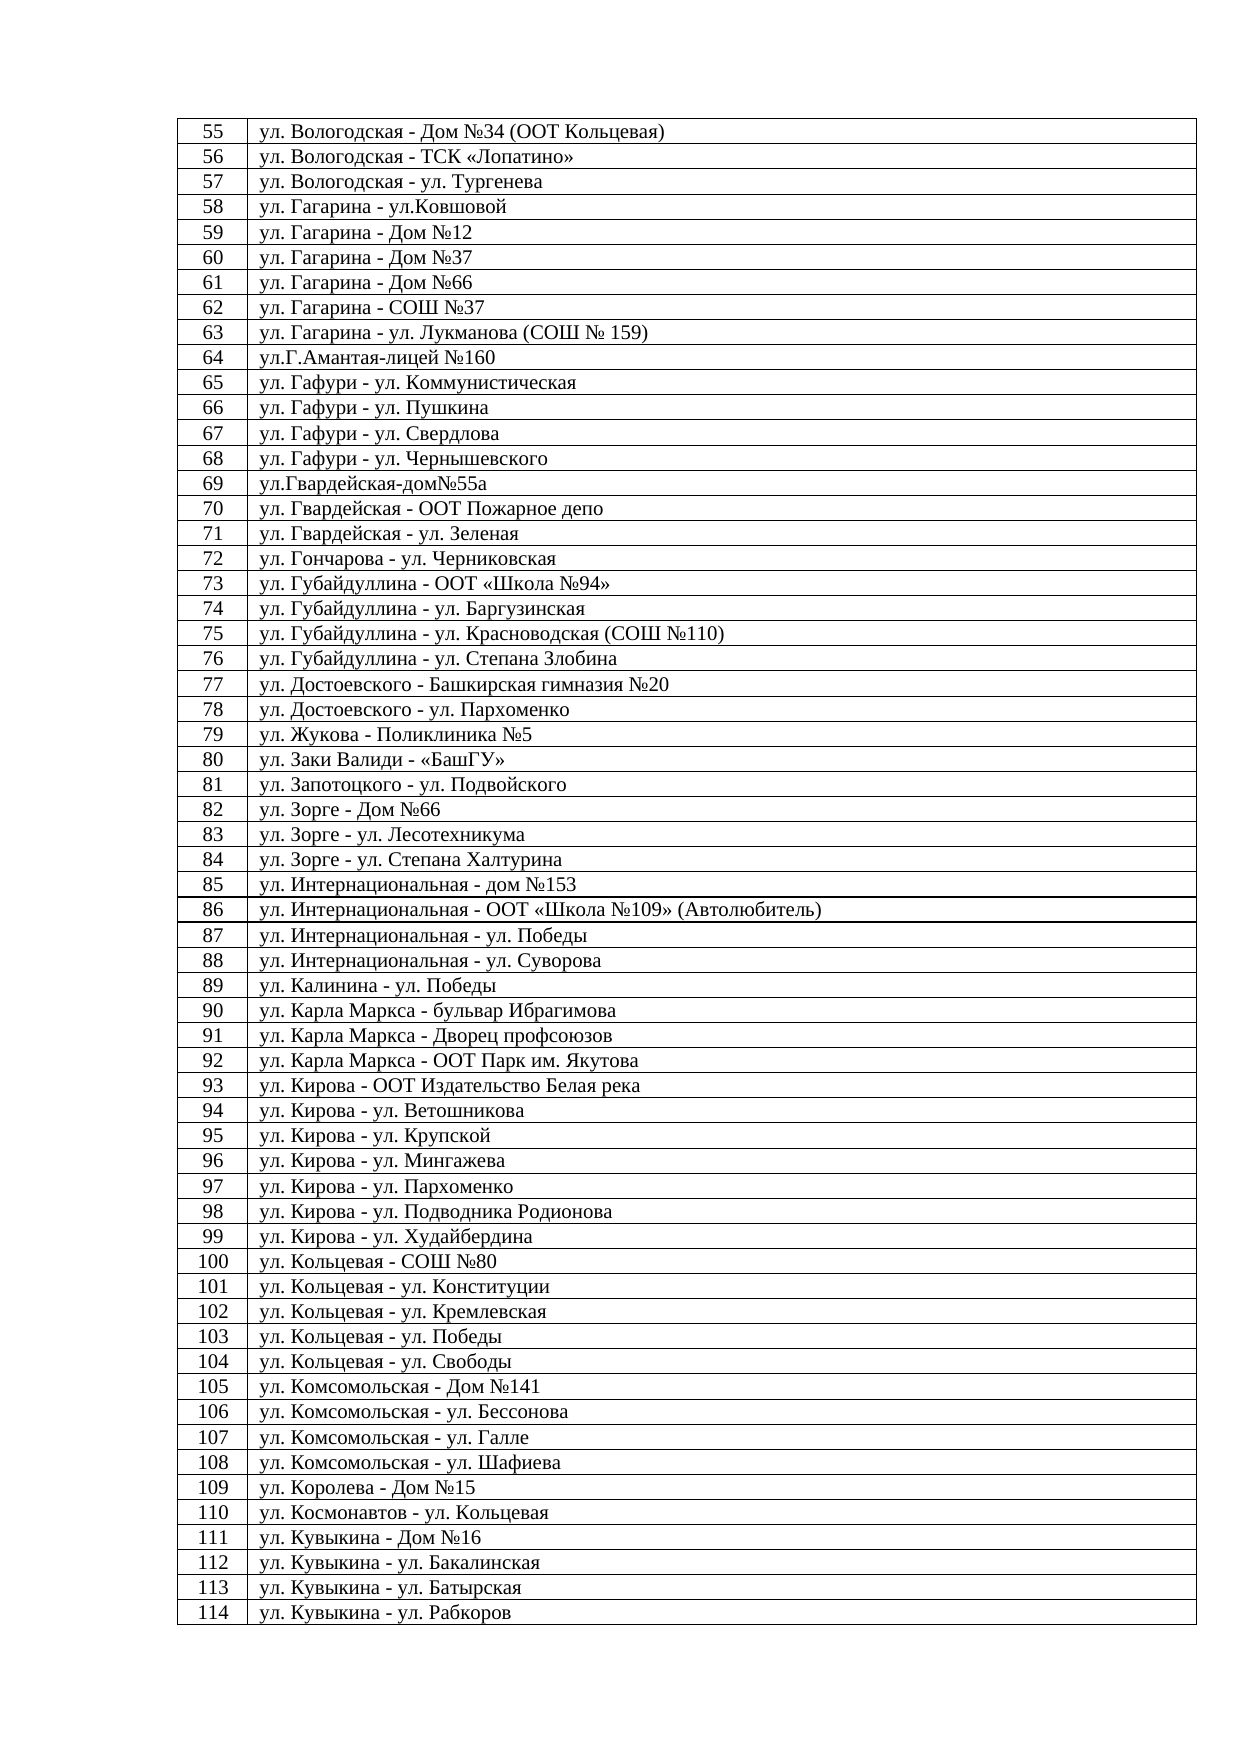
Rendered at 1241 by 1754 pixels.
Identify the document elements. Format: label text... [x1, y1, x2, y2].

table_cell 82 [178, 797, 247, 821]
table_cell 78 [178, 697, 247, 721]
table_cell ул. Кирова - ООТ Издательство Белая река [248, 1073, 1196, 1097]
table_cell 76 [178, 646, 247, 670]
table_cell 74 [178, 596, 247, 620]
table_cell 103 [178, 1324, 247, 1348]
table_cell ул. Вологодская - Дом №34 (ООТ Кольцевая) [248, 119, 1196, 143]
table_cell 61 [178, 270, 247, 294]
table_cell 113 [178, 1575, 247, 1599]
table_cell ул. Комсомольская - ул. Галле [248, 1425, 1196, 1449]
table_cell 56 [178, 144, 247, 168]
table_cell ул. Гагарина - Дом №12 [248, 220, 1196, 244]
table_cell ул. Гагарина - Дом №66 [248, 270, 1196, 294]
table_cell ул. Зорге - ул. Степана Халтурина [248, 847, 1196, 871]
table_cell ул. Кирова - ул. Подводника Родионова [248, 1199, 1196, 1223]
table_cell ул. Кирова - ул. Крупской [248, 1123, 1196, 1147]
table_cell ул. Кувыкина - ул. Бакалинская [248, 1550, 1196, 1574]
table_cell 88 [178, 948, 247, 972]
table_cell 87 [178, 923, 247, 947]
table_cell ул. Интернациональная - ООТ «Школа №109» (Автолюбитель) [248, 898, 1196, 921]
table_cell 65 [178, 370, 247, 394]
table_cell ул. Кирова - ул. Ветошникова [248, 1098, 1196, 1122]
table_cell ул. Кирова - ул. Худайбердина [248, 1224, 1196, 1248]
table_cell ул. Гагарина - ул.Ковшовой [248, 195, 1196, 218]
table_cell 79 [178, 722, 247, 746]
table_cell ул. Вологодская - ул. Тургенева [248, 169, 1196, 193]
table_cell 102 [178, 1299, 247, 1323]
table_cell ул. Кольцевая - ул. Победы [248, 1324, 1196, 1348]
table_cell 107 [178, 1425, 247, 1449]
table_cell ул. Кольцевая - ул. Конституции [248, 1274, 1196, 1298]
table_cell 94 [178, 1098, 247, 1122]
table_cell ул. Гафури - ул. Чернышевского [248, 446, 1196, 469]
table_cell 71 [178, 521, 247, 545]
table_cell 110 [178, 1500, 247, 1524]
table_cell 73 [178, 571, 247, 595]
table_cell ул. Кирова - ул. Мингажева [248, 1149, 1196, 1172]
table_cell 95 [178, 1123, 247, 1147]
table_cell ул. Кувыкина - ул. Батырская [248, 1575, 1196, 1599]
table_cell ул. Зорге - Дом №66 [248, 797, 1196, 821]
table_cell 83 [178, 822, 247, 846]
table_cell 93 [178, 1073, 247, 1097]
table_cell 67 [178, 420, 247, 444]
table_cell ул. Карла Маркса - ООТ Парк им. Якутова [248, 1048, 1196, 1072]
table_cell 81 [178, 772, 247, 796]
table_cell 114 [178, 1600, 247, 1624]
table_cell 55 [178, 119, 247, 143]
table_cell 89 [178, 973, 247, 997]
table_cell ул.Гвардейская-дом№55а [248, 471, 1196, 495]
table_cell ул. Достоевского - Башкирская гимназия №20 [248, 671, 1196, 696]
table_cell ул. Кирова - ул. Пархоменко [248, 1174, 1196, 1198]
table_cell ул. Запотоцкого - ул. Подвойского [248, 772, 1196, 796]
table_cell ул. Губайдуллина - ул. Баргузинская [248, 596, 1196, 620]
table_cell ул. Интернациональная - дом №153 [248, 872, 1196, 896]
table_cell 111 [178, 1525, 247, 1549]
table_cell ул. Кувыкина - Дом №16 [248, 1525, 1196, 1549]
table_cell ул. Кувыкина - ул. Рабкоров [248, 1600, 1196, 1624]
table_cell ул. Жукова - Поликлиника №5 [248, 722, 1196, 746]
table_cell ул. Гагарина - Дом №37 [248, 245, 1196, 269]
table_cell 86 [178, 898, 247, 921]
table_cell ул. Кольцевая - СОШ №80 [248, 1249, 1196, 1273]
table_cell 85 [178, 872, 247, 896]
table_cell ул.Г.Амантая-лицей №160 [248, 345, 1196, 369]
table_cell 90 [178, 998, 247, 1022]
table_cell ул. Гагарина - ул. Лукманова (СОШ № 159) [248, 320, 1196, 344]
table_cell 98 [178, 1199, 247, 1223]
table_cell 58 [178, 195, 247, 218]
table_cell 97 [178, 1174, 247, 1198]
table_cell ул. Карла Маркса - Дворец профсоюзов [248, 1023, 1196, 1047]
table_cell ул. Губайдуллина - ул. Степана Злобина [248, 646, 1196, 670]
table_cell ул. Кольцевая - ул. Свободы [248, 1349, 1196, 1373]
table_cell 92 [178, 1048, 247, 1072]
table_cell ул. Гончарова - ул. Черниковская [248, 546, 1196, 570]
table_cell ул. Гвардейская - ООТ Пожарное депо [248, 496, 1196, 520]
table_cell 60 [178, 245, 247, 269]
table_cell 96 [178, 1149, 247, 1172]
table_cell ул. Губайдуллина - ул. Красноводская (СОШ №110) [248, 621, 1196, 645]
table_cell 77 [178, 671, 247, 696]
table_cell ул. Королева - Дом №15 [248, 1475, 1196, 1499]
table_cell ул. Вологодская - ТСК «Лопатино» [248, 144, 1196, 168]
table_cell 62 [178, 295, 247, 319]
table_cell ул. Зорге - ул. Лесотехникума [248, 822, 1196, 846]
table_cell ул. Губайдуллина - ООТ «Школа №94» [248, 571, 1196, 595]
table_cell 66 [178, 395, 247, 419]
table_cell ул. Карла Маркса - бульвар Ибрагимова [248, 998, 1196, 1022]
table_cell 99 [178, 1224, 247, 1248]
table_cell ул. Гафури - ул. Свердлова [248, 420, 1196, 444]
table_cell 80 [178, 747, 247, 771]
table_cell 63 [178, 320, 247, 344]
table_cell 68 [178, 446, 247, 469]
table_cell 57 [178, 169, 247, 193]
table_cell ул. Заки Валиди - «БашГУ» [248, 747, 1196, 771]
table_cell ул. Комсомольская - ул. Шафиева [248, 1450, 1196, 1474]
table_cell 69 [178, 471, 247, 495]
table_cell 70 [178, 496, 247, 520]
table_cell 91 [178, 1023, 247, 1047]
table_cell ул. Комсомольская - Дом №141 [248, 1374, 1196, 1398]
table_cell ул. Гагарина - СОШ №37 [248, 295, 1196, 319]
table_cell 108 [178, 1450, 247, 1474]
table_cell 64 [178, 345, 247, 369]
table_cell ул. Гафури - ул. Пушкина [248, 395, 1196, 419]
table_cell 75 [178, 621, 247, 645]
table_cell 109 [178, 1475, 247, 1499]
table_cell 105 [178, 1374, 247, 1398]
table_cell ул. Гвардейская - ул. Зеленая [248, 521, 1196, 545]
table_cell 72 [178, 546, 247, 570]
table_cell 112 [178, 1550, 247, 1574]
table_cell ул. Космонавтов - ул. Кольцевая [248, 1500, 1196, 1524]
table_cell ул. Интернациональная - ул. Победы [248, 923, 1196, 947]
table_cell ул. Калинина - ул. Победы [248, 973, 1196, 997]
table_cell 59 [178, 220, 247, 244]
table_cell 84 [178, 847, 247, 871]
table_cell ул. Гафури - ул. Коммунистическая [248, 370, 1196, 394]
table_cell ул. Достоевского - ул. Пархоменко [248, 697, 1196, 721]
table_cell 104 [178, 1349, 247, 1373]
table_cell ул. Интернациональная - ул. Суворова [248, 948, 1196, 972]
table_cell 100 [178, 1249, 247, 1273]
table_cell 106 [178, 1400, 247, 1423]
table_cell ул. Комсомольская - ул. Бессонова [248, 1400, 1196, 1423]
table_cell ул. Кольцевая - ул. Кремлевская [248, 1299, 1196, 1323]
table_cell 101 [178, 1274, 247, 1298]
